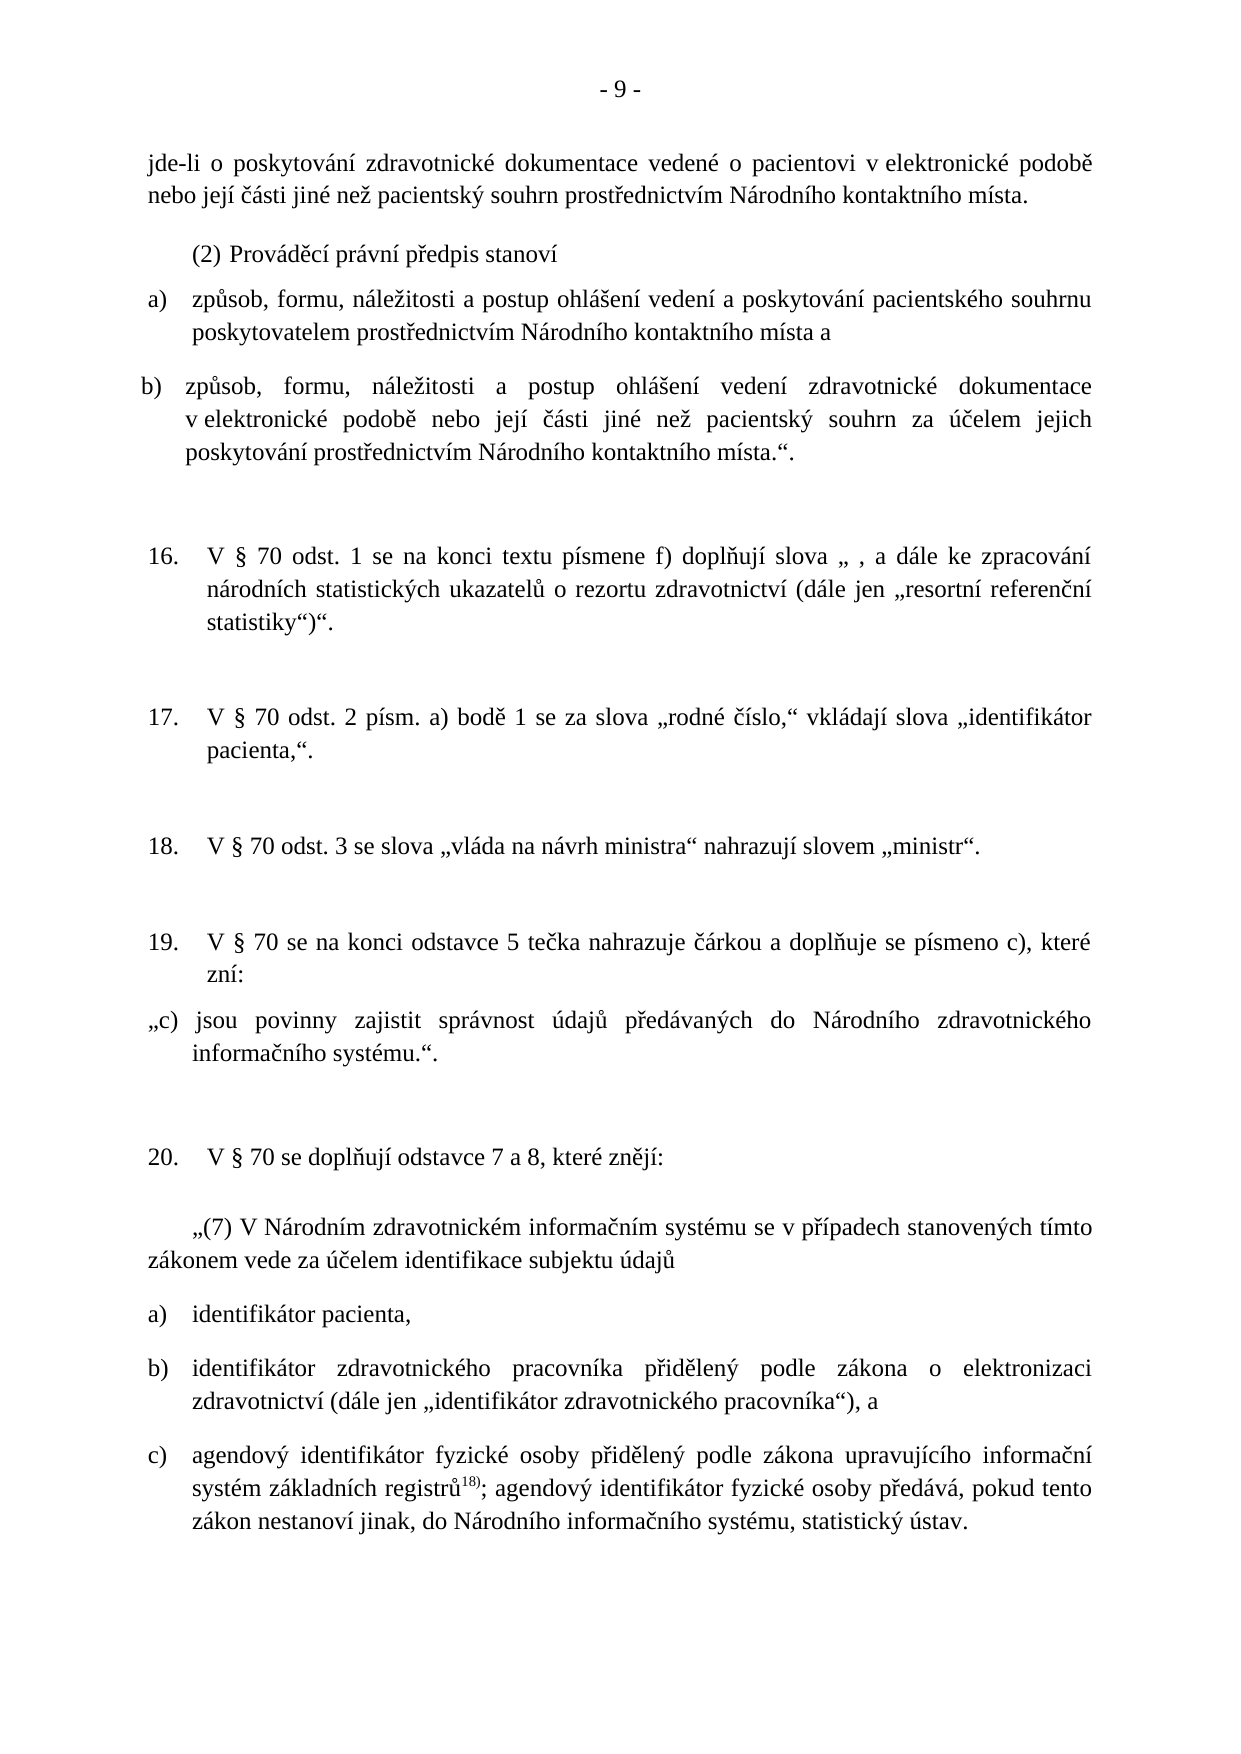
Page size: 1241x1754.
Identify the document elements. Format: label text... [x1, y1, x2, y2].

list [148, 148, 1093, 209]
text V § 70 se na konci odstavce 5 tečka nahrazuje čárkou a doplňuje se písmeno c), které zní: [148, 927, 1093, 988]
text V § 70 odst. 3 se slova „vláda na návrh ministra“ nahrazují slovem „ministr“. [148, 831, 1093, 860]
text Prováděcí právní předpis stanoví [148, 239, 1093, 267]
text V § 70 se doplňují odstavce 7 a 8, které znějí: [148, 1142, 1093, 1171]
text V § 70 odst. 1 se na konci textu písmene f) doplňují slova „ , a dále ke zpracování národních statistických ukazatelů o rezortu zdravotnictví (dále jen „resortní referenční statistiky“)“. [148, 541, 1093, 636]
text V § 70 odst. 2 písm. a) bodě 1 se za slova „rodné číslo,“ vkládají slova „identifikátor pacienta,“. [148, 702, 1093, 764]
list identifikátor pacienta, [148, 1299, 1093, 1328]
text „(7) V Národním zdravotnickém informačním systému se v případech stanovených tímto zákonem vede za účelem identifikace subjektu údajů [148, 1212, 1093, 1274]
text způsob, formu, náležitosti a postup ohlášení vedení a poskytování pacientského souhrnu poskytovatelem prostřednictvím Národního kontaktního místa a [148, 284, 1093, 346]
list agendový identifikátor fyzické osoby přidělený podle zákona upravujícího informační systém základních registrů18); agendový identifikátor fyzické osoby předává, pokud tento zákon nestanoví jinak, do Národního informačního systému, statistický ústav. [148, 1440, 1093, 1535]
text způsob, formu, náležitosti a postup ohlášení vedení zdravotnické dokumentace v elektronické podobě nebo její části jiné než pacientský souhrn za účelem jejich poskytování prostřednictvím Národního kontaktního místa.“. [141, 371, 1093, 466]
list identifikátor zdravotnického pracovníka přidělený podle zákona o elektronizaci zdravotnictví (dále jen „identifikátor zdravotnického pracovníka“), a [148, 1353, 1093, 1415]
text „c) jsou povinny zajistit správnost údajů předávaných do Národního zdravotnického informačního systému.“. [148, 1005, 1093, 1067]
